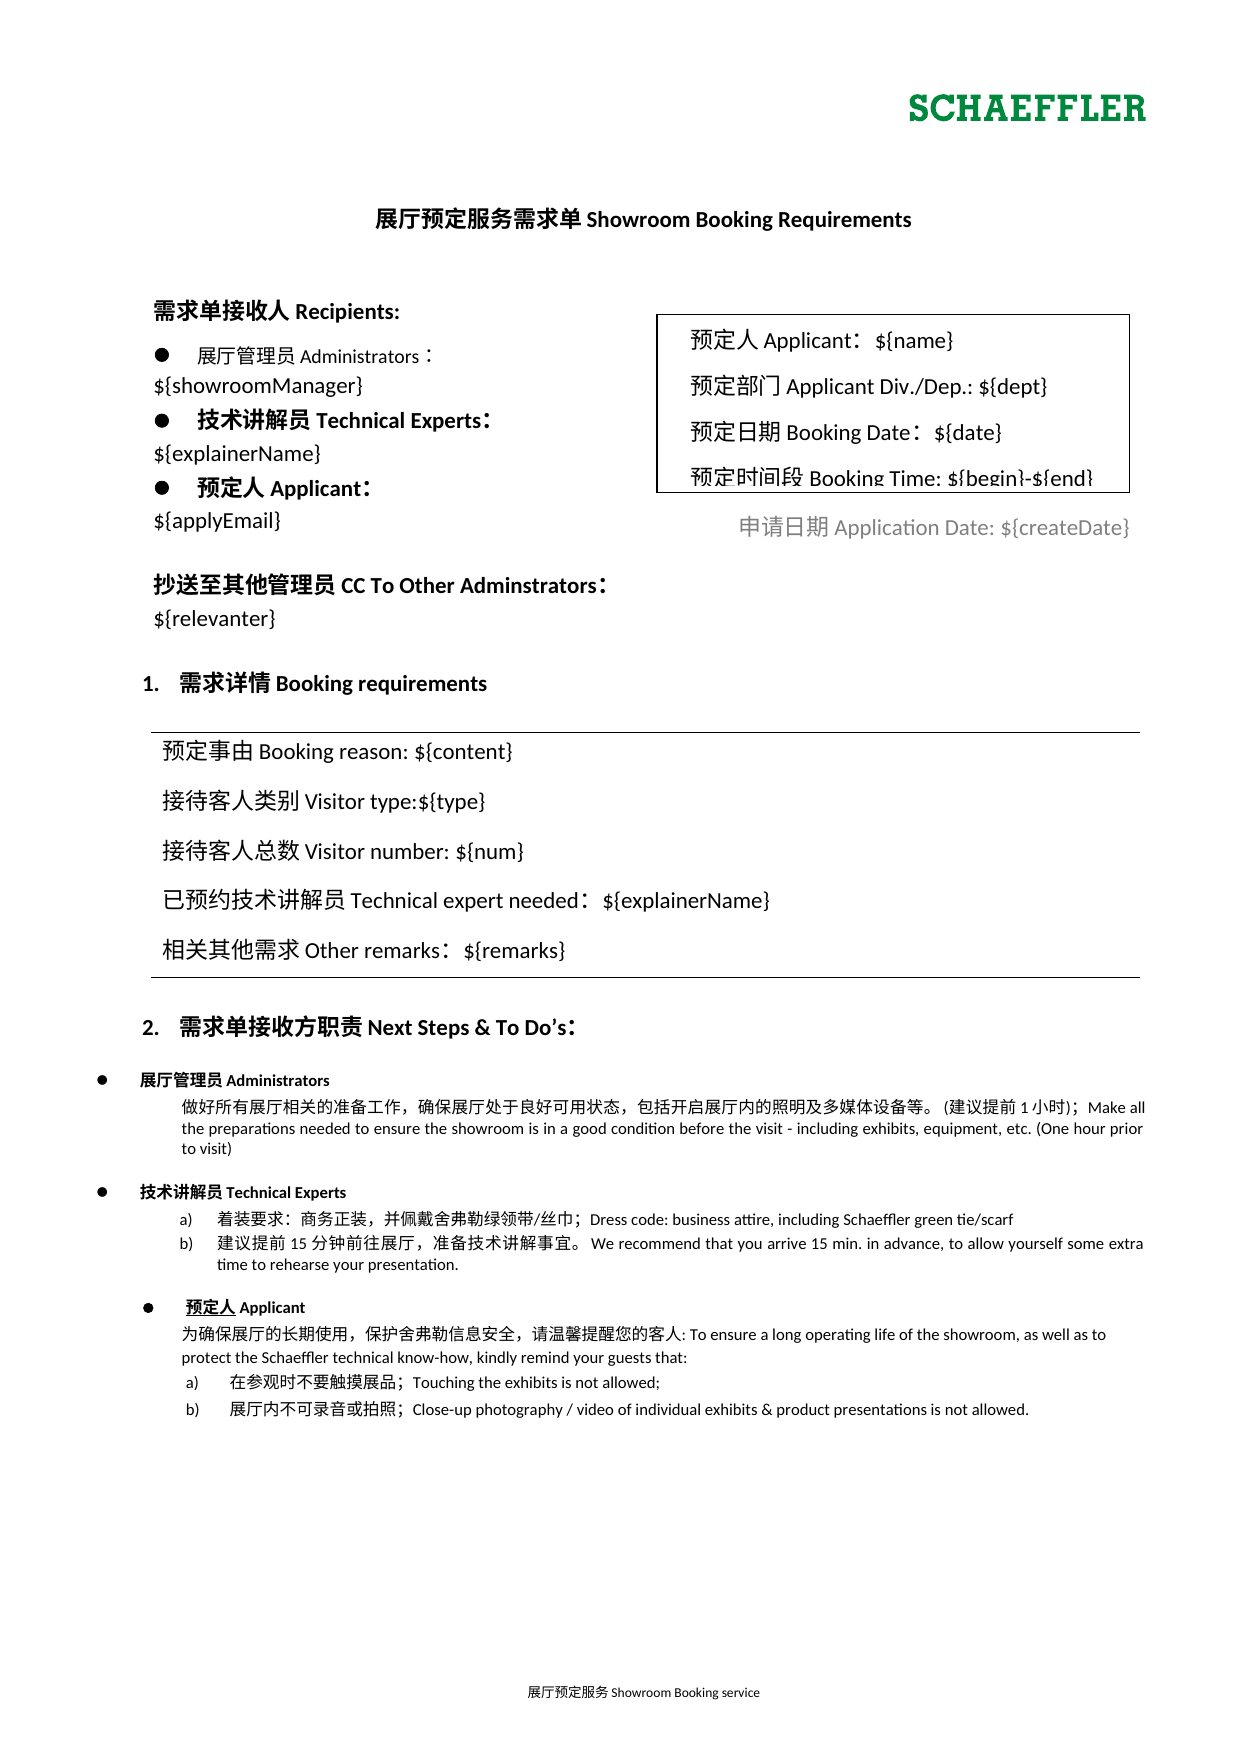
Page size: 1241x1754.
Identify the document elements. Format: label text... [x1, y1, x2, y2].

text 做好所有展厅相关的准备工作，确保展厅处于良好可用状态，包括开启展厅内的照明及多媒体设备等。(建议提前1小时)；Make all the preparations needed to ensure the showroom is in a good condition before the visit - including exhibits, equipment, etc. (One hour prior to visit) [181, 1094, 1146, 1159]
text 展厅预定服务需求单Showroom Booking Requirements [142, 201, 1146, 234]
table_header 申请日期Application Date: ${createDate} [643, 268, 1145, 634]
list 预定人 Applicant [142, 1294, 1146, 1319]
table_header 需求单接收人Recipients: 抄送至其他管理员CC To Other Adminstrators： ${relevanter} [142, 268, 643, 634]
list 需求详情Booking requirements [142, 665, 1146, 698]
list 技术讲解员Technical Experts [96, 1179, 1146, 1203]
table_header 预定事由Booking reason: ${content} 接待客人类别Visitor type:${type} 接待客人总数Visitor number: ${num} 已预约技术讲解员Technical expert needed：${explainerName} 相关其他需求Other remarks：${remarks} [151, 733, 1140, 977]
list 需求单接收方职责Next Steps & To Do’s： [142, 1008, 1146, 1042]
list 在参观时不要触摸展品；Touching the exhibits is not allowed; [186, 1369, 1146, 1394]
list 着装要求：商务正装，并佩戴舍弗勒绿领带/丝巾；Dress code: business attire, including Schaeffler green tie/scarf [179, 1206, 1146, 1230]
list 展厅内不可录音或拍照；Close-up photography / video of individual exhibits & product presentations is not allowed. [186, 1396, 1146, 1420]
list 建议提前15分钟前往展厅，准备技术讲解事宜。We recommend that you arrive 15 min. in advance, to allow yourself some extra time to rehearse your presentation. [179, 1230, 1146, 1274]
list 展厅管理员Administrators [96, 1067, 1146, 1091]
text 为确保展厅的长期使用，保护舍弗勒信息安全，请温馨提醒您的客人: To ensure a long operating life of the showroom, as well as to protect the Schaeffler technical know-how, kindly remind your guests that: [181, 1321, 1146, 1367]
